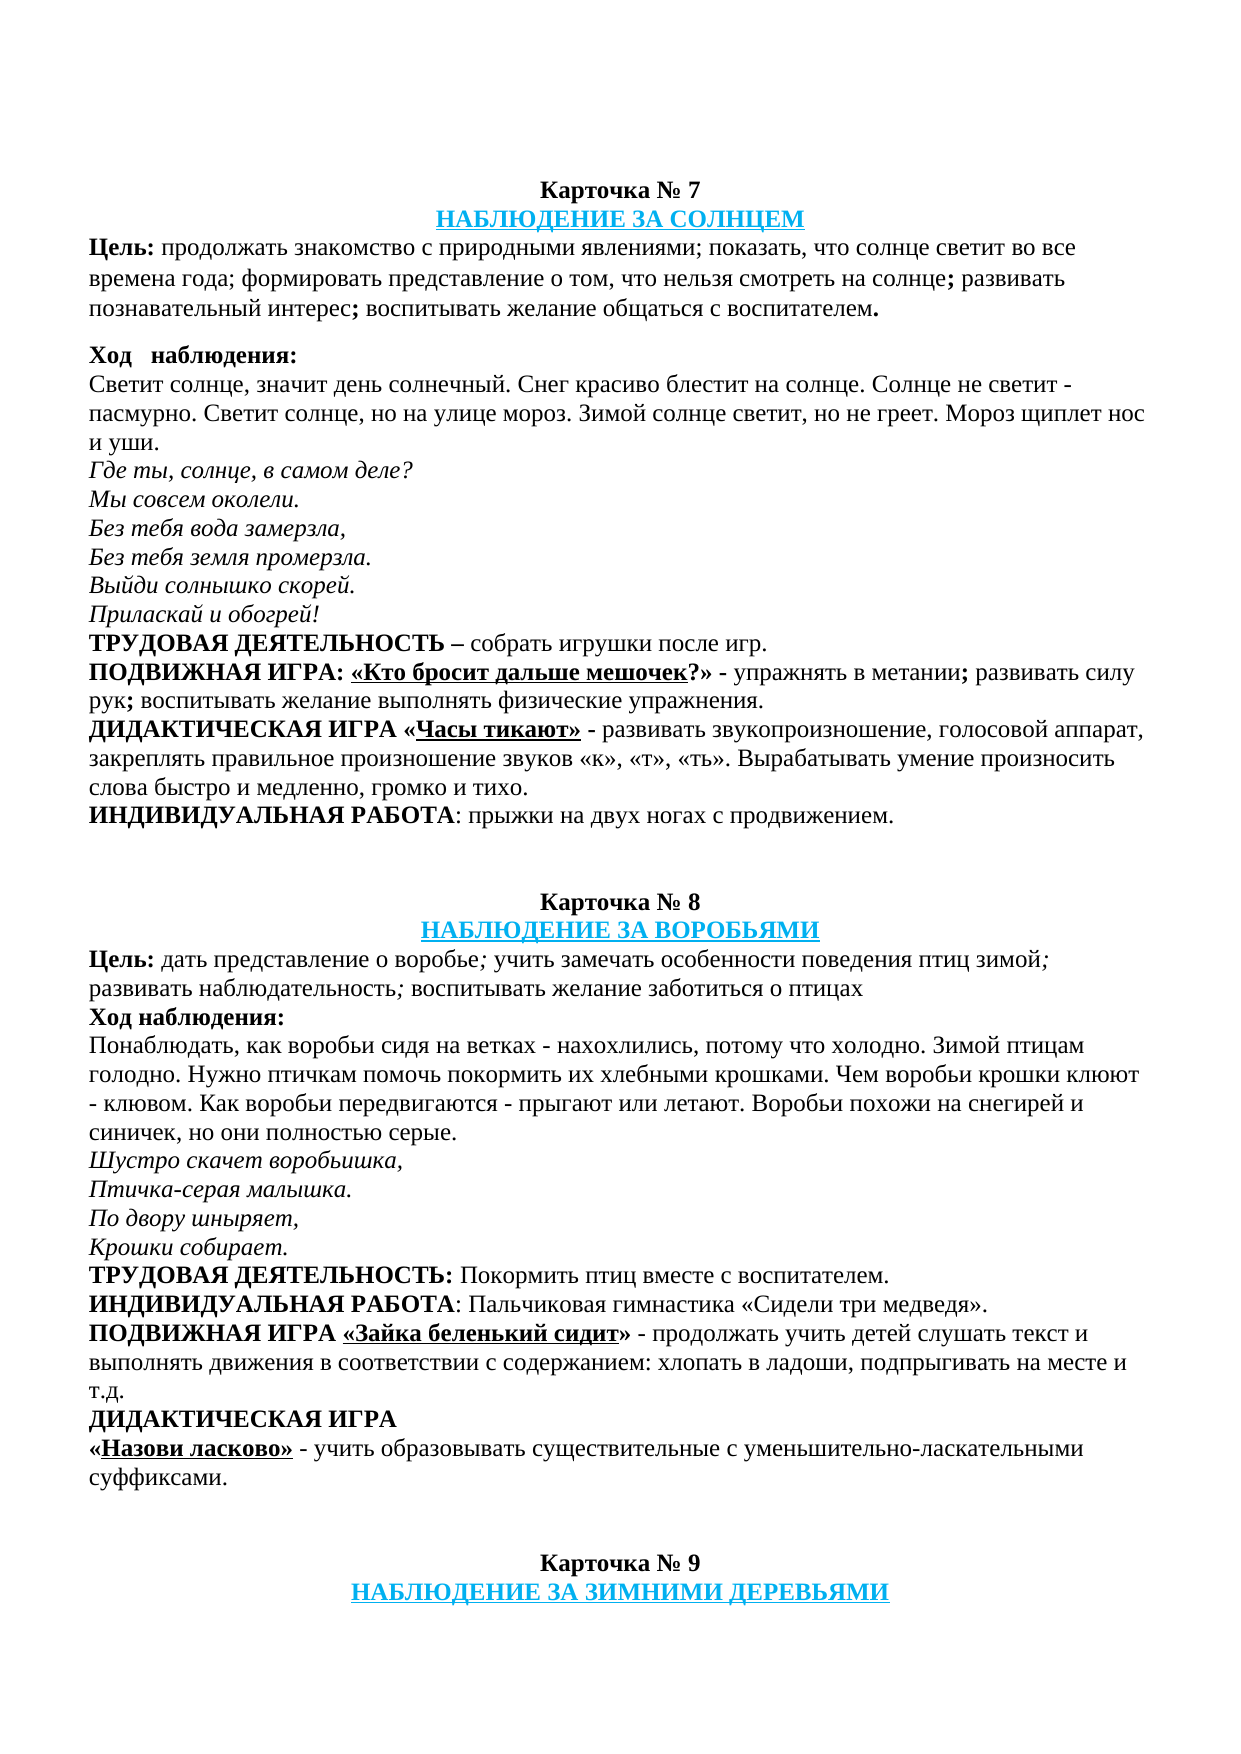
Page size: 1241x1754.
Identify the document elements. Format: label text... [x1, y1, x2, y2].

text ДИДАКТИЧЕСКАЯ ИГРА «Часы тикают» - развивать звукопроизношение, голосовой аппарат, закреплять правильное произношение звуков «к», «т», «ть». Вырабатывать умение произносить слова быстро и медленно, громко и тихо. [89, 714, 1152, 800]
text ТРУДОВАЯ ДЕЯТЕЛЬНОСТЬ: Покормить птиц вместе с воспитателем. [89, 1260, 1152, 1289]
text Светит солнце, значит день солнечный. Снег красиво блестит на солнце. Солнце не светит - пасмурно. Светит солнце, но на улице мороз. Зимой солнце светит, но не греет. Мороз щиплет нос и уши. [89, 369, 1152, 455]
text Шустро скачет воробьишка, [89, 1145, 1152, 1174]
text Без тебя земля промерзла. [89, 542, 1152, 570]
text НАБЛЮДЕНИЕ ЗА СОЛНЦЕМ [89, 204, 1152, 232]
text НАБЛЮДЕНИЕ ЗА ЗИМНИМИ ДЕРЕВЬЯМИ [89, 1577, 1152, 1605]
text Карточка № 7 [89, 175, 1152, 204]
text Птичка-серая малышка. [89, 1174, 1152, 1203]
text Крошки собирает. [89, 1232, 1152, 1260]
text ДИДАКТИЧЕСКАЯ ИГРА [89, 1404, 1152, 1433]
text Приласкай и обогрей! [89, 599, 1152, 628]
text Ход наблюдения: [89, 1002, 1152, 1030]
text «Назови ласково» - учить образовывать существительные с уменьшительно-ласкательными суффиксами. [89, 1433, 1152, 1490]
text НАБЛЮДЕНИЕ ЗА ВОРОБЬЯМИ [89, 915, 1152, 944]
text По двору шныряет, [89, 1203, 1152, 1232]
text Мы совсем околели. [89, 484, 1152, 513]
text ПОДВИЖНАЯ ИГРА «Зайка беленький сидит» - продолжать учить детей слушать текст и выполнять движения в соответствии с содержанием: хлопать в ладоши, подпрыгивать на месте и т.д. [89, 1318, 1152, 1404]
text Без тебя вода замерзла, [89, 513, 1152, 542]
text ПОДВИЖНАЯ ИГРА: «Кто бросит дальше мешочек?» - упражнять в метании; развивать силу рук; воспитывать желание выполнять физические упражнения. [89, 657, 1152, 714]
text Карточка № 9 [89, 1548, 1152, 1577]
text ИНДИВИДУАЛЬНАЯ РАБОТА: прыжки на двух ногах с продвижением. [89, 800, 1152, 829]
text Ход наблюдения: [89, 340, 1152, 369]
text Карточка № 8 [89, 887, 1152, 915]
text Где ты, солнце, в самом деле? [89, 455, 1152, 484]
text Цель: продолжать знакомство с природными явлениями; показать, что солнце светит во все времена года; формировать представление о том, что нельзя смотреть на солнце; развивать познавательный интерес; воспитывать желание общаться с воспитателем. [89, 232, 1152, 322]
text Понаблюдать, как воробьи сидя на ветках - нахохлились, потому что холодно. Зимой птицам голодно. Нужно птичкам помочь покормить их хлебными крошками. Чем воробьи крошки клюют - клювом. Как воробьи передвигаются - прыгают или летают. Воробьи похожи на снегирей и синичек, но они полностью серые. [89, 1030, 1152, 1145]
text Цель: дать представление о воробье; учить замечать особенности поведения птиц зимой; развивать наблюдательность; воспитывать желание заботиться о птицах [89, 944, 1152, 1002]
text Выйди солнышко скорей. [89, 570, 1152, 599]
text ТРУДОВАЯ ДЕЯТЕЛЬНОСТЬ – собрать игрушки после игр. [89, 628, 1152, 657]
text ИНДИВИДУАЛЬНАЯ РАБОТА: Пальчиковая гимнастика «Сидели три медведя». [89, 1289, 1152, 1318]
